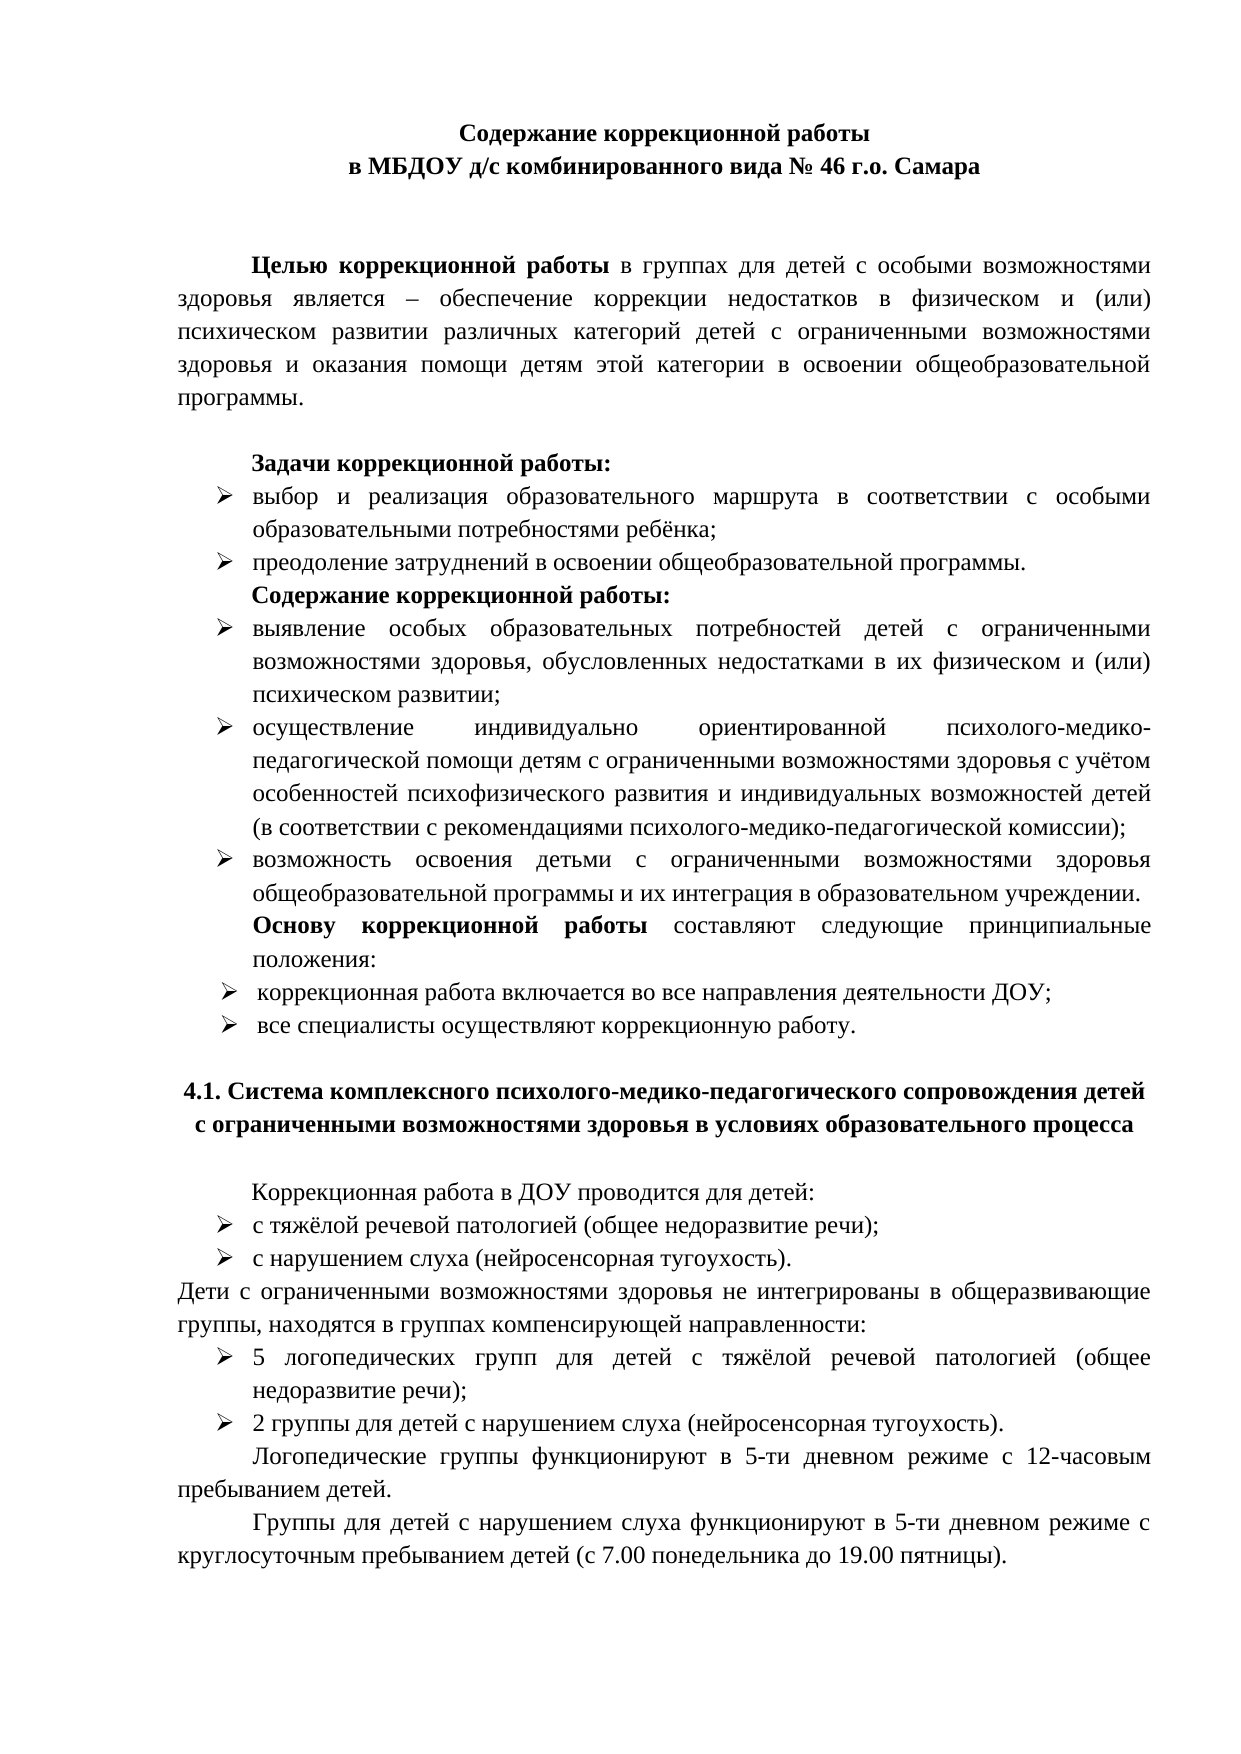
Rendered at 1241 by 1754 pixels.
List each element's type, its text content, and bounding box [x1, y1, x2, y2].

list 2 группы для детей с нарушением слуха (нейросенсорная тугоухость). [215, 1408, 1152, 1437]
text Содержание коррекционной работы [177, 118, 1152, 147]
list с нарушением слуха (нейросенсорная тугоухость). [215, 1243, 1152, 1272]
text Задачи коррекционной работы: [177, 448, 1152, 477]
list все специалисты осуществляют коррекционную работу. [219, 1010, 1152, 1038]
text Целью коррекционной работы в группах для детей с особыми возможностями здоровья является – обеспечение коррекции недостатков в физическом и (или) психическом развитии различных категорий детей с ограниченными возможностями здоровья и оказания помощи детям этой категории в освоении общеобразовательной программы. [177, 250, 1152, 411]
text в МБДОУ д/с комбинированного вида № 46 г.о. Самара [177, 151, 1152, 180]
list преодоление затруднений в освоении общеобразовательной программы. [215, 547, 1152, 576]
list с тяжёлой речевой патологией (общее недоразвитие речи); [215, 1210, 1152, 1239]
text Основу коррекционной работы составляют следующие принципиальные положения: [252, 911, 1152, 972]
text Коррекционная работа в ДОУ проводится для детей: [177, 1177, 1152, 1206]
text Логопедические группы функционируют в 5-ти дневном режиме с 12-часовым пребыванием детей. [177, 1441, 1152, 1503]
text 4.1. Система комплексного психолого-медико-педагогического сопровождения детей с ограниченными возможностями здоровья в условиях образовательного процесса [177, 1076, 1152, 1137]
list осуществление индивидуально ориентированной психолого-медико-педагогической помощи детям с ограниченными возможностями здоровья с учётом особенностей психофизического развития и индивидуальных возможностей детей (в соответствии с рекомендациями психолого-медико-педагогической комиссии); [215, 712, 1152, 840]
list выбор и реализация образовательного маршрута в соответствии с особыми образовательными потребностями ребёнка; [215, 481, 1152, 543]
text Дети с ограниченными возможностями здоровья не интегрированы в общеразвивающие группы, находятся в группах компенсирующей направленности: [177, 1276, 1152, 1338]
text Группы для детей с нарушением слуха функционируют в 5-ти дневном режиме с круглосуточным пребыванием детей (с 7.00 понедельника до 19.00 пятницы). [177, 1507, 1152, 1569]
list возможность освоения детьми с ограниченными возможностями здоровья общеобразовательной программы и их интеграция в образовательном учреждении. [215, 844, 1152, 906]
text Содержание коррекционной работы: [177, 580, 1152, 609]
list выявление особых образовательных потребностей детей с ограниченными возможностями здоровья, обусловленных недостатками в их физическом и (или) психическом развитии; [215, 613, 1152, 708]
list коррекционная работа включается во все направления деятельности ДОУ; [219, 977, 1152, 1005]
list 5 логопедических групп для детей с тяжёлой речевой патологией (общее недоразвитие речи); [215, 1342, 1152, 1404]
